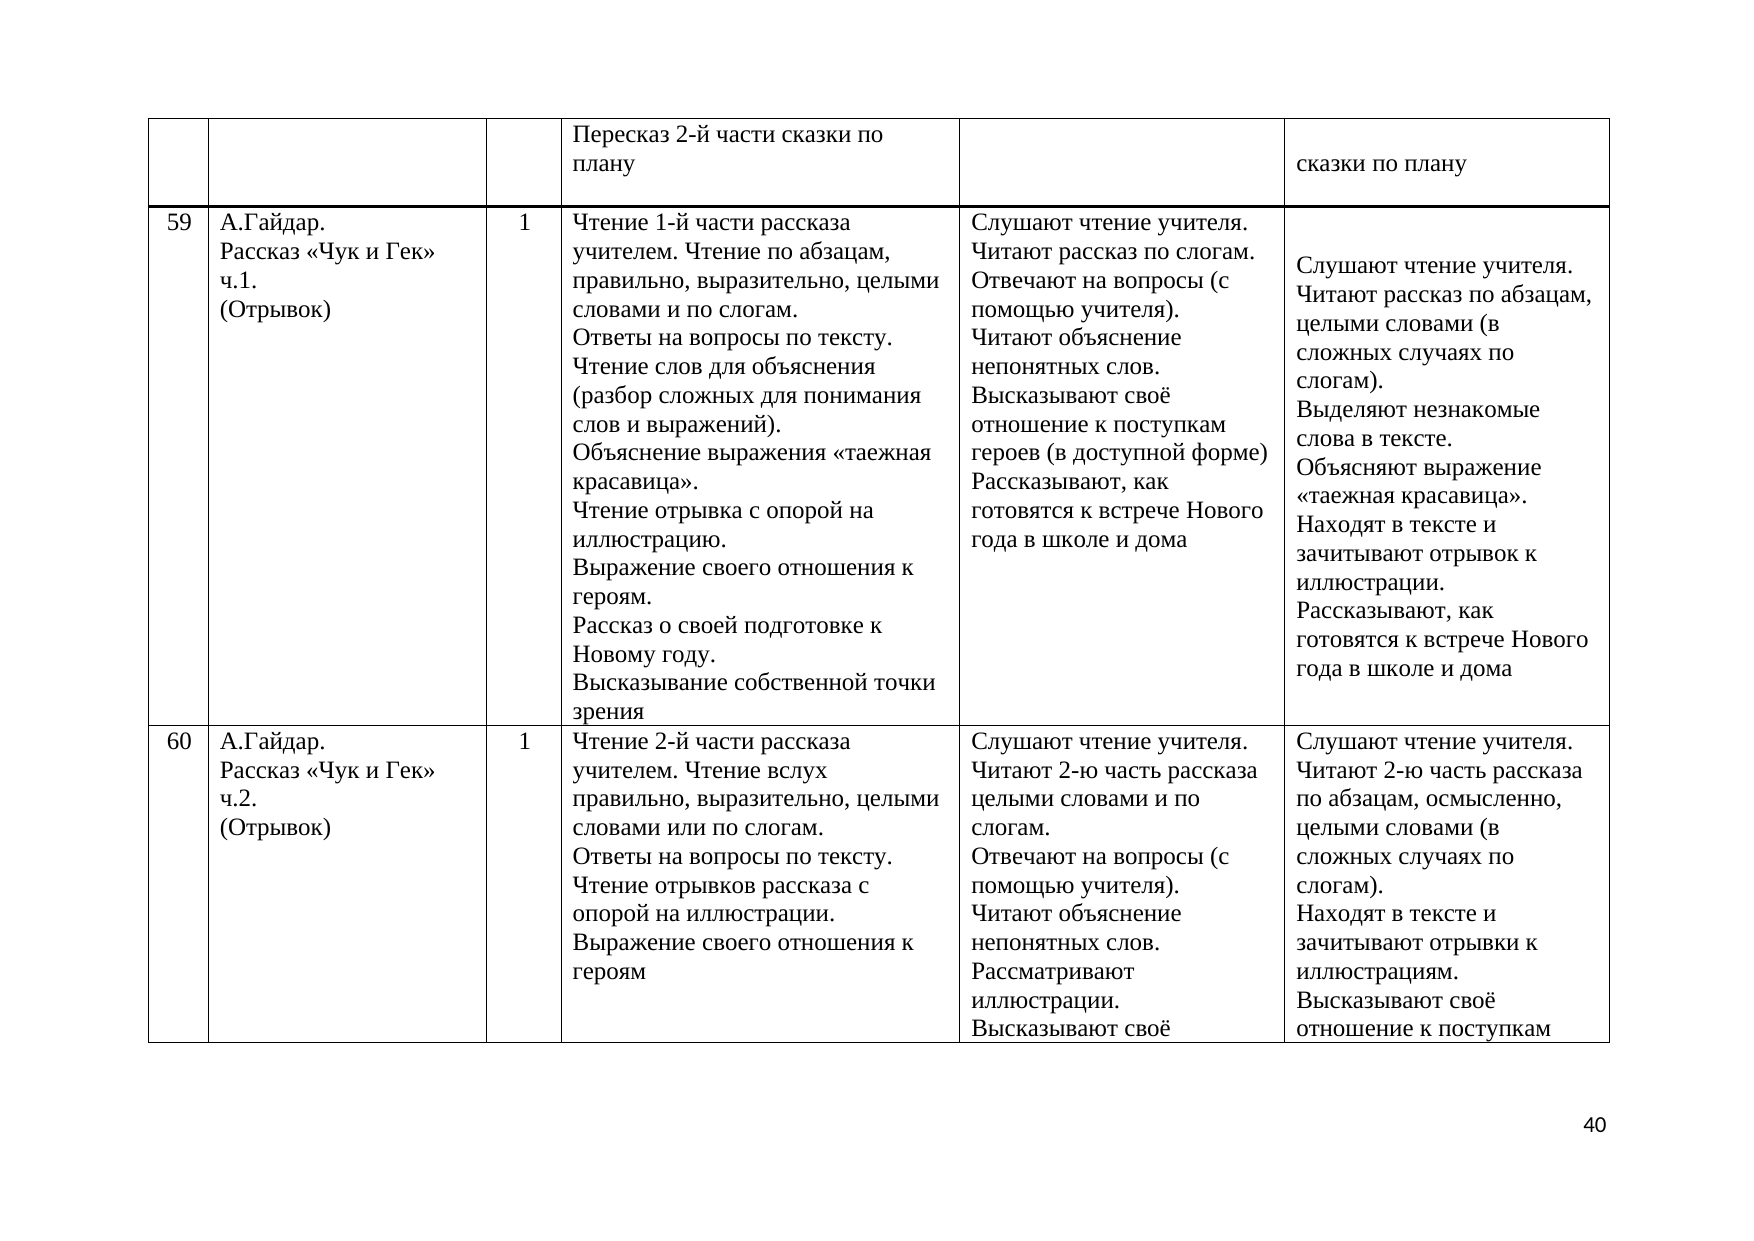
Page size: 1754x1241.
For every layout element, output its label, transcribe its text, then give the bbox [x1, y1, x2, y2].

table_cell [209, 119, 486, 205]
table_cell 60 [149, 726, 208, 1042]
table_header Слушают чтение учителя. Читают рассказ по слогам. Отвечают на вопросы (с помощью учителя). Читают объяснение непонятных слов. Высказывают своё отношение к поступкам героев (в доступной форме) Рассказывают, как готовятся к встрече Нового года в школе и дома [960, 208, 1284, 725]
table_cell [960, 726, 1284, 1042]
table_header 59 [149, 208, 208, 725]
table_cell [1285, 119, 1609, 205]
table_cell 1 [487, 726, 561, 1042]
table_header Чтение 1-й части рассказа учителем. Чтение по абзацам, правильно, выразительно, целыми словами и по слогам. Ответы на вопросы по тексту. Чтение слов для объяснения (разбор сложных для понимания слов и выражений). Объяснение выражения «таежная красавица». Чтение отрывка с опорой на иллюстрацию. Выражение своего отношения к героям. Рассказ о своей подготовке к Новому году. Высказывание собственной точки зрения [562, 208, 959, 725]
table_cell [562, 119, 959, 205]
table_cell 1 [487, 119, 561, 205]
table_header Слушают чтение учителя. Читают рассказ по абзацам, целыми словами (в сложных случаях по слогам). Выделяют незнакомые слова в тексте. Объясняют выражение «таежная красавица». Находят в тексте и зачитывают отрывок к иллюстрации. Рассказывают, как готовятся к встрече Нового года в школе и дома [1285, 208, 1609, 725]
table_cell 58 [149, 119, 208, 205]
table_header А.Гайдар. Рассказ «Чук и Гек» ч.1. (Отрывок) [209, 208, 486, 725]
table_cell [960, 119, 1284, 205]
table_header 1 [487, 208, 561, 725]
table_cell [209, 726, 486, 1042]
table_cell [562, 726, 959, 1042]
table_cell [1285, 726, 1609, 1042]
